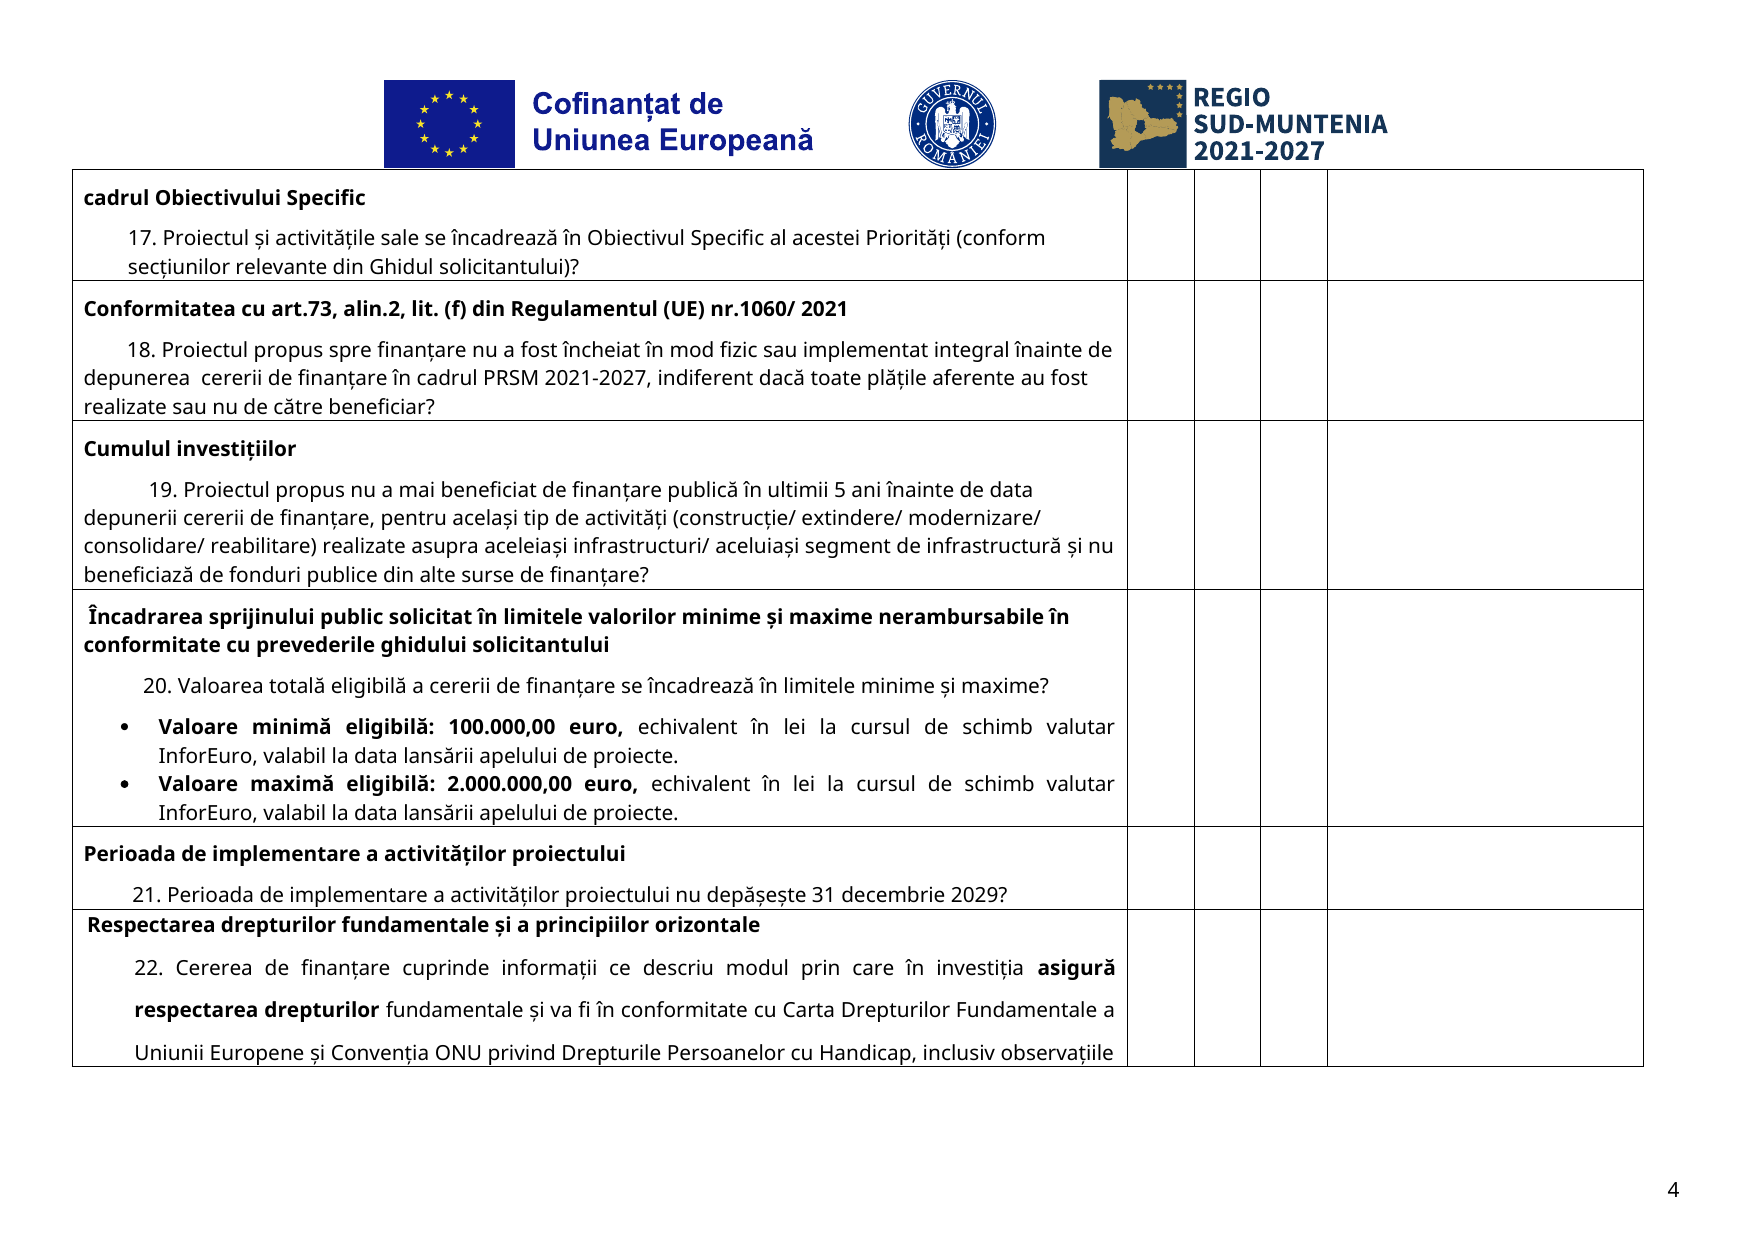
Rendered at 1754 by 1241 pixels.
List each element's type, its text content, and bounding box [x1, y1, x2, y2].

table_cell [1328, 421, 1643, 588]
table_cell Perioada de implementare a activităților proiectului 21. Perioada de implementare a activităților proiectului nu depășește 31 decembrie 2029? [73, 827, 1127, 909]
table_cell [1195, 281, 1260, 420]
table_cell [1195, 170, 1260, 280]
table_cell [1128, 590, 1194, 826]
table_cell [1261, 590, 1327, 826]
table_cell [1128, 281, 1194, 420]
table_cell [73, 910, 1127, 1066]
table_cell [1328, 170, 1643, 280]
table_cell [1195, 590, 1260, 826]
table_cell [1128, 827, 1194, 909]
table_cell [1328, 827, 1643, 909]
table_cell Conformitatea cu art.73, alin.2, lit. (f) din Regulamentul (UE) nr.1060/ 2021 18. Proiectul propus spre finanțare nu a fost încheiat în mod fizic sau implementat integral înainte de depunerea cererii de finanțare în cadrul PRSM 2021-2027, indiferent dacă toate plățile aferente au fost realizate sau nu de către beneficiar? [73, 281, 1127, 420]
table_cell [1261, 281, 1327, 420]
table_cell [1261, 910, 1327, 1066]
table_cell [1195, 827, 1260, 909]
table_cell [1328, 590, 1643, 826]
table_cell Încadrarea sprijinului public solicitat în limitele valorilor minime și maxime nerambursabile în conformitate cu prevederile ghidului solicitantului 20. Valoarea totală eligibilă a cererii de finanțare se încadrează în limitele minime și maxime? Valoare minimă eligibilă: 100.000,00 euro, echivalent în lei la cursul de schimb valutar InforEuro, valabil la data lansării apelului de proiecte. Valoare maximă eligibilă: 2.000.000,00 euro, echivalent în lei la cursul de schimb valutar InforEuro, valabil la data lansării apelului de proiecte. [73, 590, 1127, 826]
table_cell [1195, 910, 1260, 1066]
table_cell [1128, 421, 1194, 588]
table_cell [1328, 910, 1643, 1066]
table_cell [1328, 281, 1643, 420]
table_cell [73, 170, 1127, 280]
table_cell [1195, 421, 1260, 588]
table_cell [1261, 827, 1327, 909]
table_cell [1261, 421, 1327, 588]
table_cell Cumulul investițiilor 19. Proiectul propus nu a mai beneficiat de finanţare publică în ultimii 5 ani înainte de data depunerii cererii de finanţare, pentru acelaşi tip de activităţi (construcţie/ extindere/ modernizare/ consolidare/ reabilitare) realizate asupra aceleiaşi infrastructuri/ aceluiaşi segment de infrastructură şi nu beneficiază de fonduri publice din alte surse de finanţare? [73, 421, 1127, 588]
table_cell [1128, 910, 1194, 1066]
table_cell [1261, 170, 1327, 280]
table_cell [1128, 170, 1194, 280]
